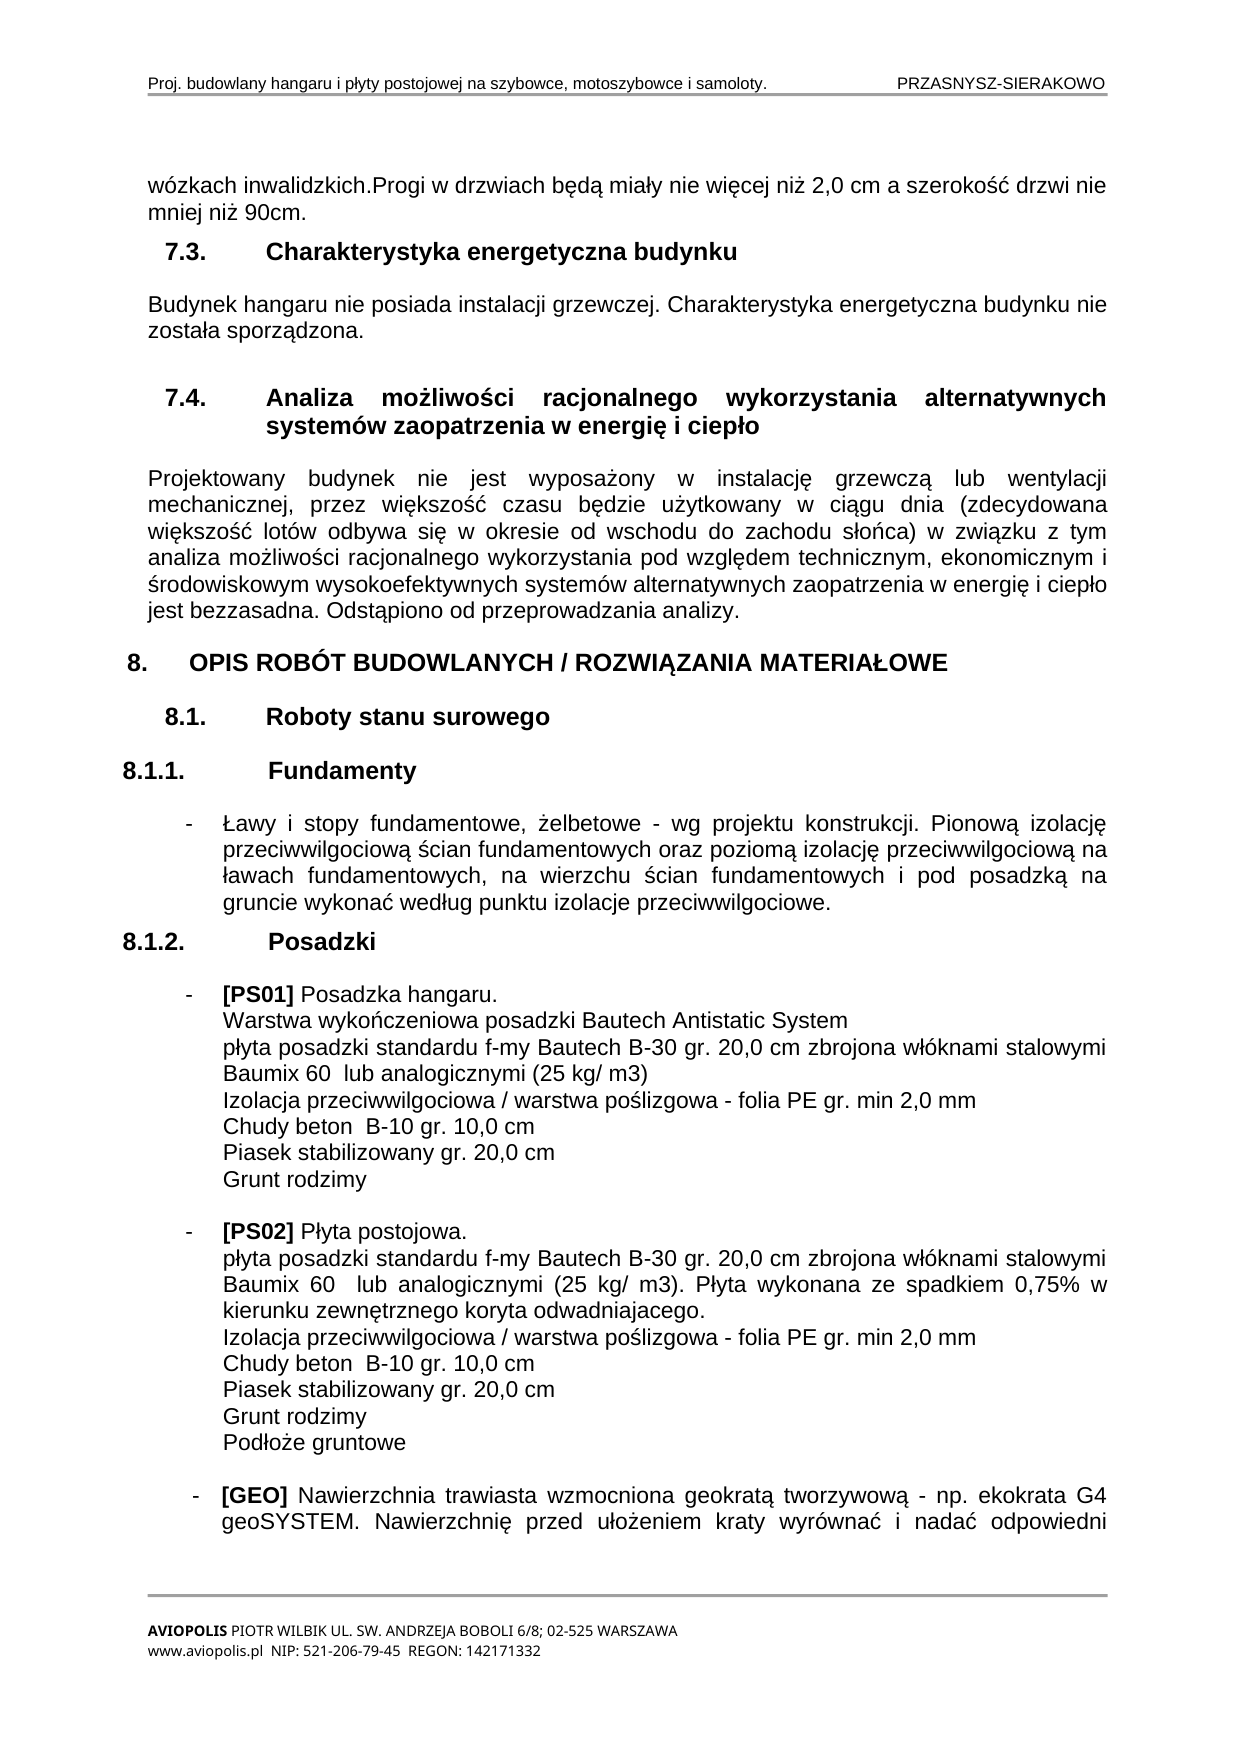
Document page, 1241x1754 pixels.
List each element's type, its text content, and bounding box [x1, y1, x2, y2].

text Piasek stabilizowany gr. 20,0 cm [223, 1376, 1107, 1403]
text Izolacja przeciwwilgociowa / warstwa poślizgowa - folia PE gr. min 2,0 mm [223, 1324, 1107, 1350]
text płyta posadzki standardu f-my Bautech B-30 gr. 20,0 cm zbrojona włóknami stalowymi Baumix 60 lub analogicznymi (25 kg/ m3). Płyta wykonana ze spadkiem 0,75% w kierunku zewnętrznego koryta odwadniajacego. [223, 1245, 1107, 1324]
text Grunt rodzimy [223, 1166, 1107, 1192]
subtitle Roboty stanu surowego [206, 702, 1107, 731]
text Izolacja przeciwwilgociowa / warstwa poślizgowa - folia PE gr. min 2,0 mm [223, 1087, 1107, 1113]
text płyta posadzki standardu f-my Bautech B-30 gr. 20,0 cm zbrojona włóknami stalowymi Baumix 60 lub analogicznymi (25 kg/ m3) [223, 1034, 1107, 1087]
text Chudy beton B-10 gr. 10,0 cm [223, 1350, 1107, 1376]
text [148, 172, 1107, 225]
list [192, 1482, 1107, 1534]
list Ławy i stopy fundamentowe, żelbetowe - wg projektu konstrukcji. Pionową izolację przeciwwilgociową ścian fundamentowych oraz poziomą izolację przeciwwilgociową na ławach fundamentowych, na wierzchu ścian fundamentowych i pod posadzką na gruncie wykonać według punktu izolacje przeciwwilgociowe. [185, 809, 1107, 915]
subtitle OPIS ROBÓT BUDOWLANYCH / ROZWIĄZANIA MATERIAŁOWE [148, 648, 1107, 677]
text Budynek hangaru nie posiada instalacji grzewczej. Charakterystyka energetyczna budynku nie została sporządzona. [148, 291, 1107, 344]
list [PS02] Płyta postojowa. [185, 1218, 1107, 1245]
list [PS01] Posadzka hangaru. [185, 981, 1107, 1007]
subtitle Analiza możliwości racjonalnego wykorzystania alternatywnych systemów zaopatrzenia w energię i ciepło [206, 383, 1107, 440]
text Warstwa wykończeniowa posadzki Bautech Antistatic System [223, 1007, 1107, 1034]
text Projektowany budynek nie jest wyposażony w instalację grzewczą lub wentylacji mechanicznej, przez większość czasu będzie użytkowany w ciągu dnia (zdecydowana większość lotów odbywa się w okresie od wschodu do zachodu słońca) w związku z tym analiza możliwości racjonalnego wykorzystania pod względem technicznym, ekonomicznym i środowiskowym wysokoefektywnych systemów alternatywnych zaopatrzenia w energię i ciepło jest bezzasadna. Odstąpiono od przeprowadzania analizy. [148, 465, 1107, 623]
subtitle Fundamenty [185, 756, 1107, 784]
text Piasek stabilizowany gr. 20,0 cm [223, 1139, 1107, 1166]
subtitle Charakterystyka energetyczna budynku [206, 237, 1107, 266]
text Podłoże gruntowe [223, 1429, 1107, 1456]
text Grunt rodzimy [223, 1403, 1107, 1429]
subtitle Posadzki [185, 927, 1107, 956]
text Chudy beton B-10 gr. 10,0 cm [223, 1113, 1107, 1139]
